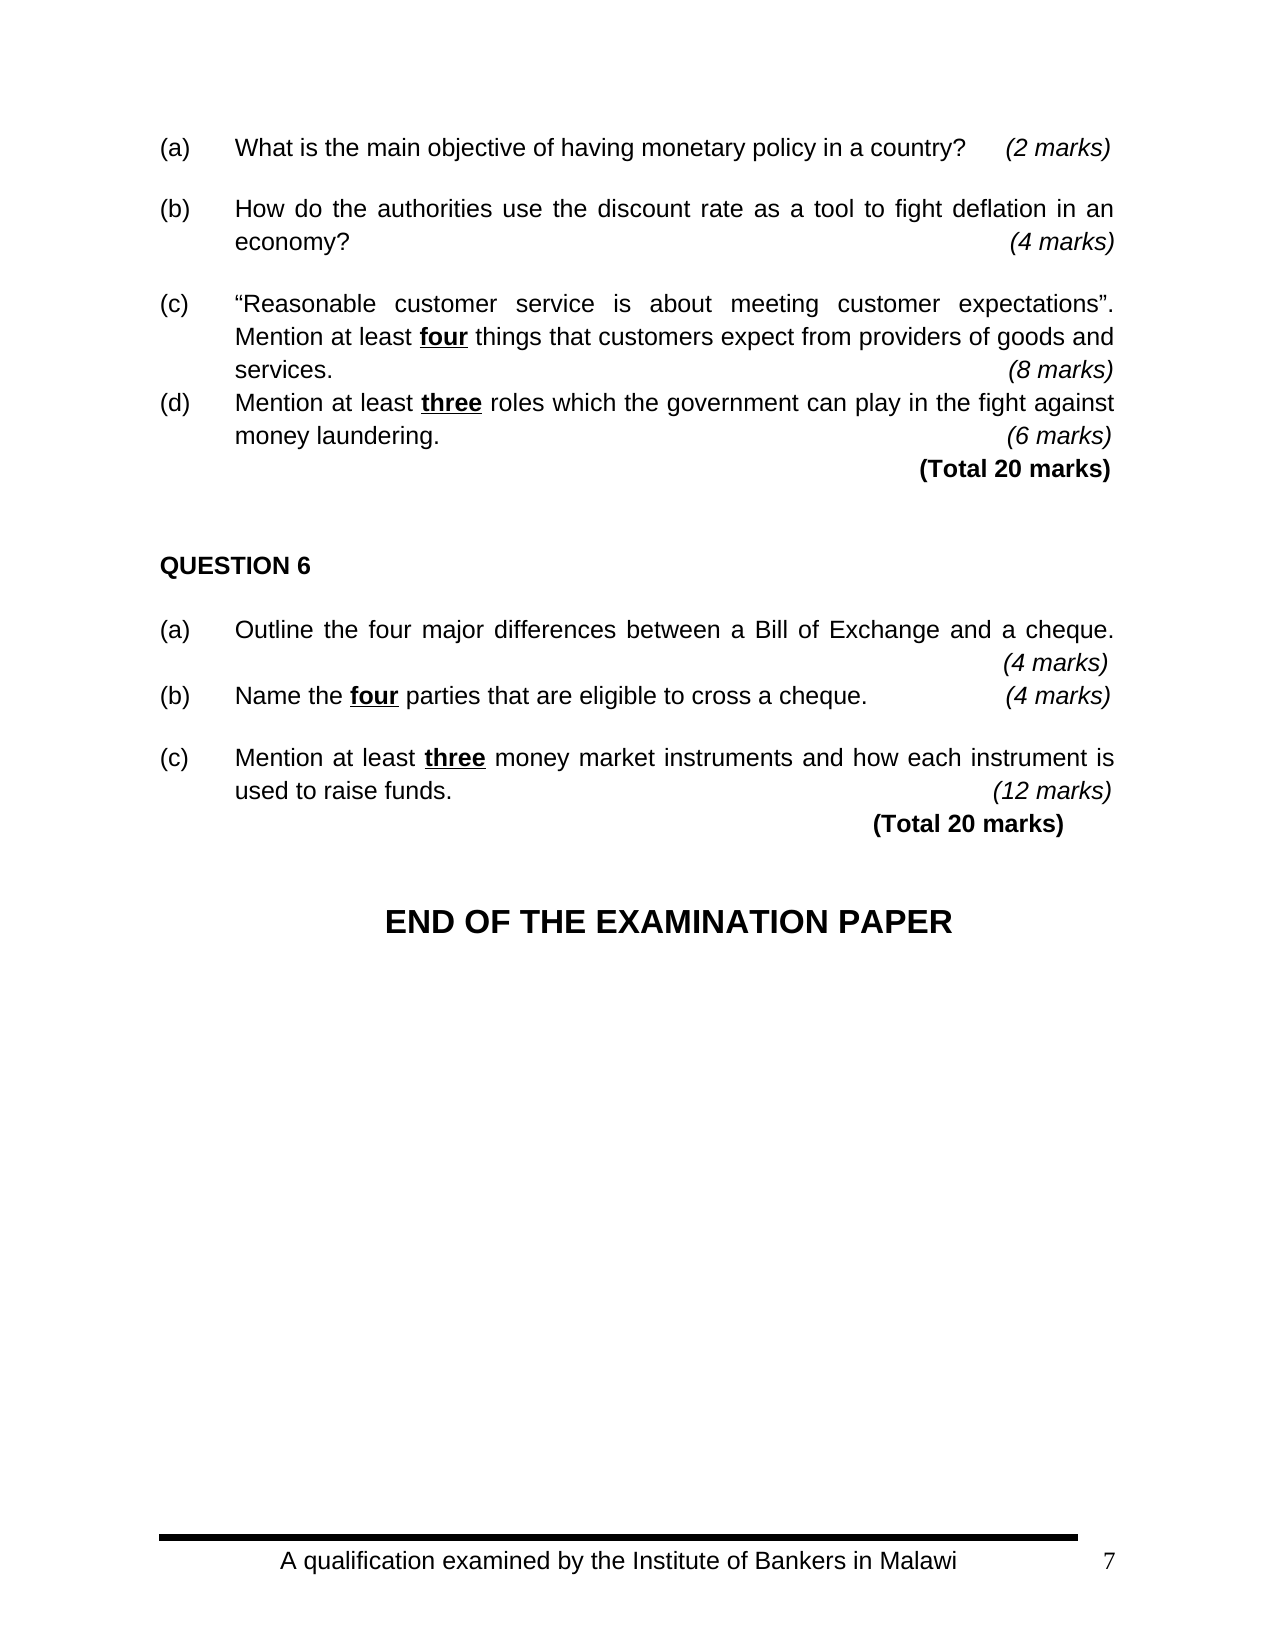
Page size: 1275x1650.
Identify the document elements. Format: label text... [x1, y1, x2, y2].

list How do the authorities use the discount rate as a tool to fight deflation in an economy? (4 marks) [159, 194, 1116, 256]
list Mention at least three money market instruments and how each instrument is used to raise funds. (12 marks) [159, 743, 1116, 805]
list Mention at least three roles which the government can play in the fight against money laundering. (6 marks) [159, 388, 1116, 450]
text (Total 20 marks) [234, 454, 1116, 483]
list “Reasonable customer service is about meeting customer expectations”. Mention at least four things that customers expect from providers of goods and services. (8 marks) [159, 289, 1116, 384]
list What is the main objective of having monetary policy in a country? (2 marks) [159, 132, 1116, 161]
list Outline the four major differences between a Bill of Exchange and a cheque. (4 marks) [159, 615, 1116, 677]
list Name the four parties that are eligible to cross a cheque. (4 marks) [159, 681, 1116, 710]
text END OF THE EXAMINATION PAPER [159, 902, 1116, 940]
text QUESTION 6 [159, 551, 1116, 580]
text (Total 20 marks) [159, 809, 1116, 838]
